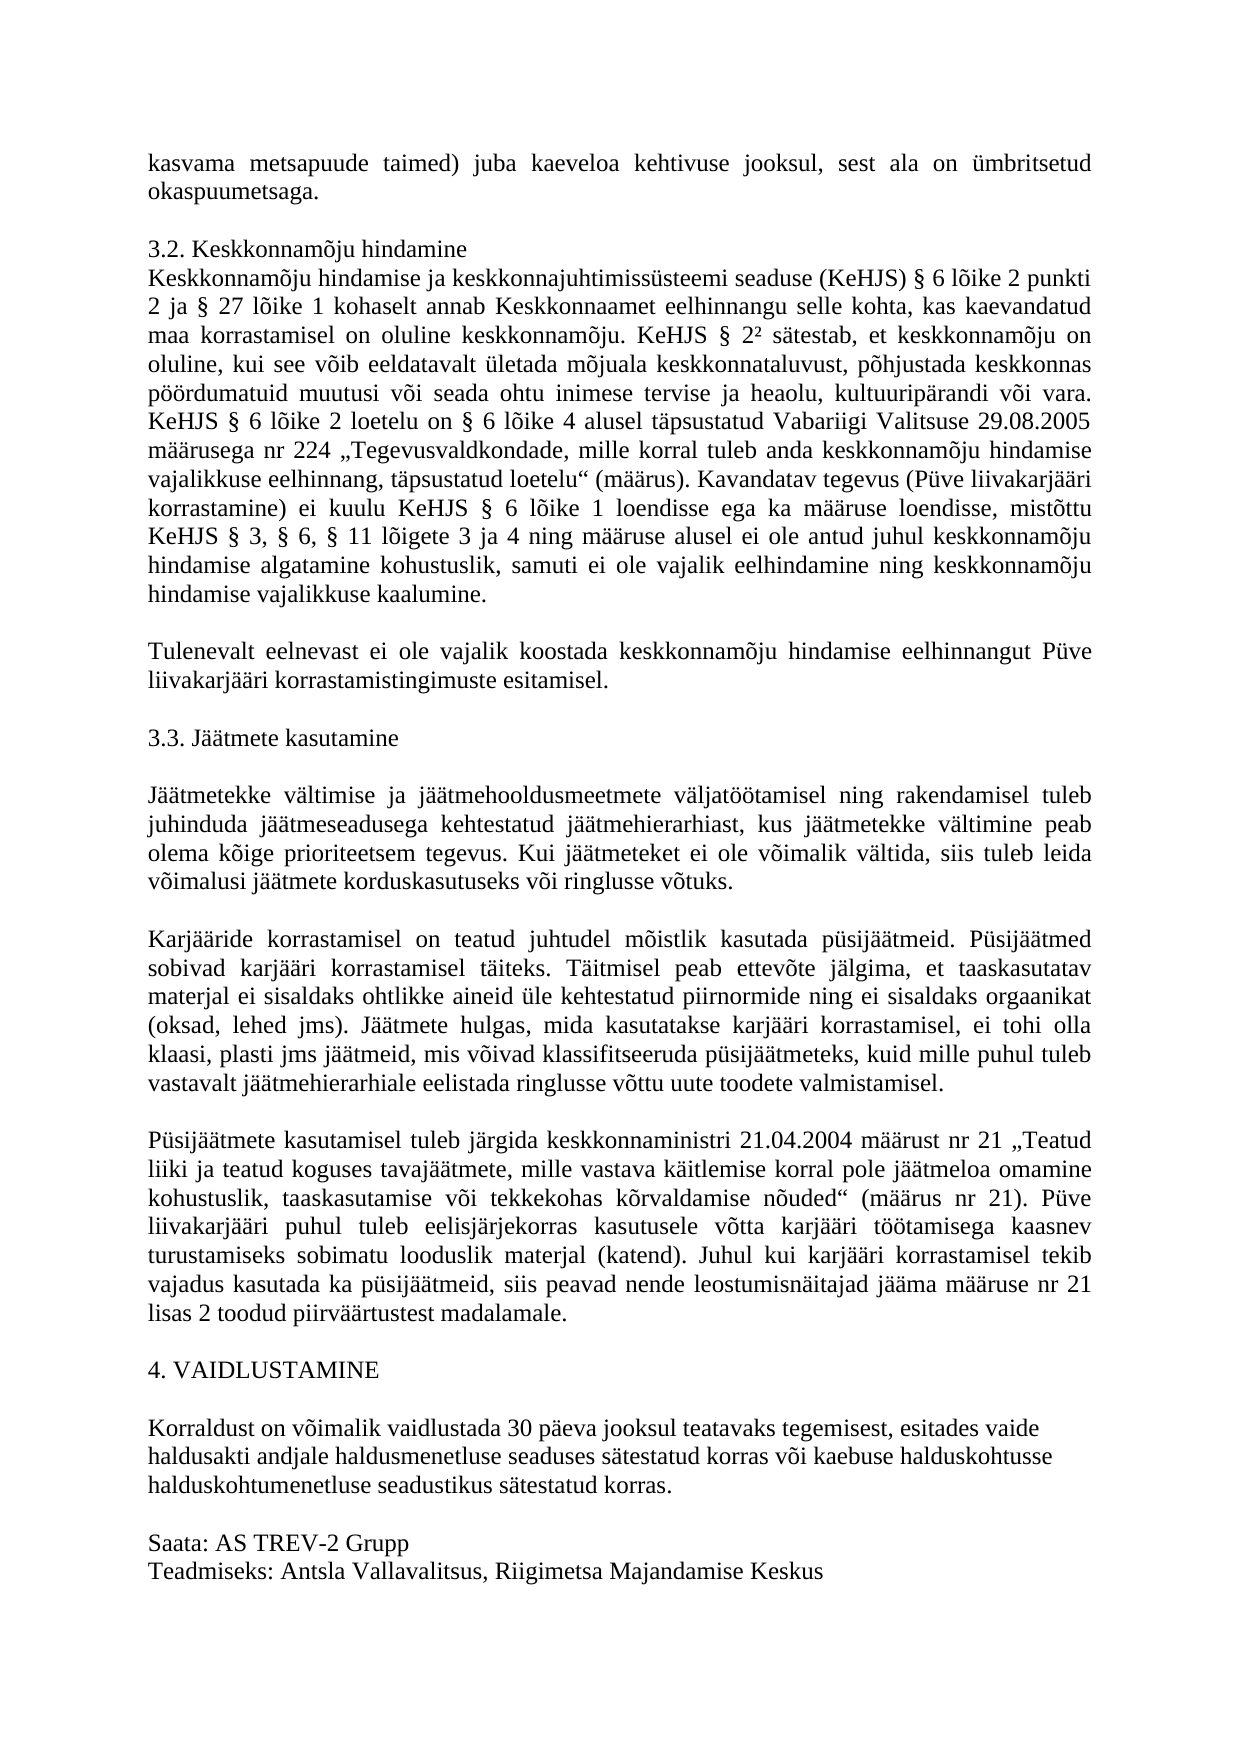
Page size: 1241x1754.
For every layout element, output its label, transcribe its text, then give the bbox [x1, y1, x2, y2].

text Jäätmetekke vältimise ja jäätmehooldusmeetmete väljatöötamisel ning rakendamisel tuleb juhinduda jäätmeseadusega kehtestatud jäätmehierarhiast, kus jäätmetekke vältimine peab olema kõige prioriteetsem tegevus. Kui jäätmeteket ei ole võimalik vältida, siis tuleb leida võimalusi jäätmete korduskasutuseks või ringlusse võtuks. [148, 780, 1093, 895]
text 3.2. Keskkonnamõju hindamine [148, 234, 1093, 263]
text 4. VAIDLUSTAMINE [148, 1355, 1093, 1384]
text Korraldust on võimalik vaidlustada 30 päeva jooksul teatavaks tegemisest, esitades vaide [148, 1413, 1093, 1441]
text haldusakti andjale haldusmenetluse seaduses sätestatud korras või kaebuse halduskohtusse [148, 1441, 1093, 1470]
text Karjääride korrastamisel on teatud juhtudel mõistlik kasutada püsijäätmeid. Püsijäätmed sobivad karjääri korrastamisel täiteks. Täitmisel peab ettevõte jälgima, et taaskasutatav materjal ei sisaldaks ohtlikke aineid üle kehtestatud piirnormide ning ei sisaldaks orgaanikat (oksad, lehed jms). Jäätmete hulgas, mida kasutatakse karjääri korrastamisel, ei tohi olla klaasi, plasti jms jäätmeid, mis võivad klassifitseeruda püsijäätmeteks, kuid mille puhul tuleb vastavalt jäätmehierarhiale eelistada ringlusse võttu uute toodete valmistamisel. [148, 924, 1093, 1096]
text Keskkonnamõju hindamise ja keskkonnajuhtimissüsteemi seaduse (KeHJS) § 6 lõike 2 punkti 2 ja § 27 lõike 1 kohaselt annab Keskkonnaamet eelhinnangu selle kohta, kas kaevandatud maa korrastamisel on oluline keskkonnamõju. KeHJS § 2² sätestab, et keskkonnamõju on oluline, kui see võib eeldatavalt ületada mõjuala keskkonnataluvust, põhjustada keskkonnas pöördumatuid muutusi või seada ohtu inimese tervise ja heaolu, kultuuripärandi või vara. KeHJS § 6 lõike 2 loetelu on § 6 lõike 4 alusel täpsustatud Vabariigi Valitsuse 29.08.2005 määrusega nr 224 „Tegevusvaldkondade, mille korral tuleb anda keskkonnamõju hindamise vajalikkuse eelhinnang, täpsustatud loetelu“ (määrus). Kavandatav tegevus (Püve liivakarjääri korrastamine) ei kuulu KeHJS § 6 lõike 1 loendisse ega ka määruse loendisse, mistõttu KeHJS § 3, § 6, § 11 lõigete 3 ja 4 ning määruse alusel ei ole antud juhul keskkonnamõju hindamise algatamine kohustuslik, samuti ei ole vajalik eelhindamine ning keskkonnamõju hindamise vajalikkuse kaalumine. [148, 263, 1093, 608]
text Saata: AS TREV-2 Grupp [148, 1528, 1093, 1556]
text Tulenevalt eelnevast ei ole vajalik koostada keskkonnamõju hindamise eelhinnangut Püve liivakarjääri korrastamistingimuste esitamisel. [148, 636, 1093, 694]
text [148, 148, 1093, 205]
text 3.3. Jäätmete kasutamine [148, 723, 1093, 751]
text Teadmiseks: Antsla Vallavalitsus, Riigimetsa Majandamise Keskus [148, 1556, 1093, 1585]
text halduskohtumenetluse seadustikus sätestatud korras. [148, 1470, 1093, 1499]
text Püsijäätmete kasutamisel tuleb järgida keskkonnaministri 21.04.2004 määrust nr 21 „Teatud liiki ja teatud koguses tavajäätmete, mille vastava käitlemise korral pole jäätmeloa omamine kohustuslik, taaskasutamise või tekkekohas kõrvaldamise nõuded“ (määrus nr 21). Püve liivakarjääri puhul tuleb eelisjärjekorras kasutusele võtta karjääri töötamisega kaasnev turustamiseks sobimatu looduslik materjal (katend). Juhul kui karjääri korrastamisel tekib vajadus kasutada ka püsijäätmeid, siis peavad nende leostumisnäitajad jääma määruse nr 21 lisas 2 toodud piirväärtustest madalamale. [148, 1125, 1093, 1326]
